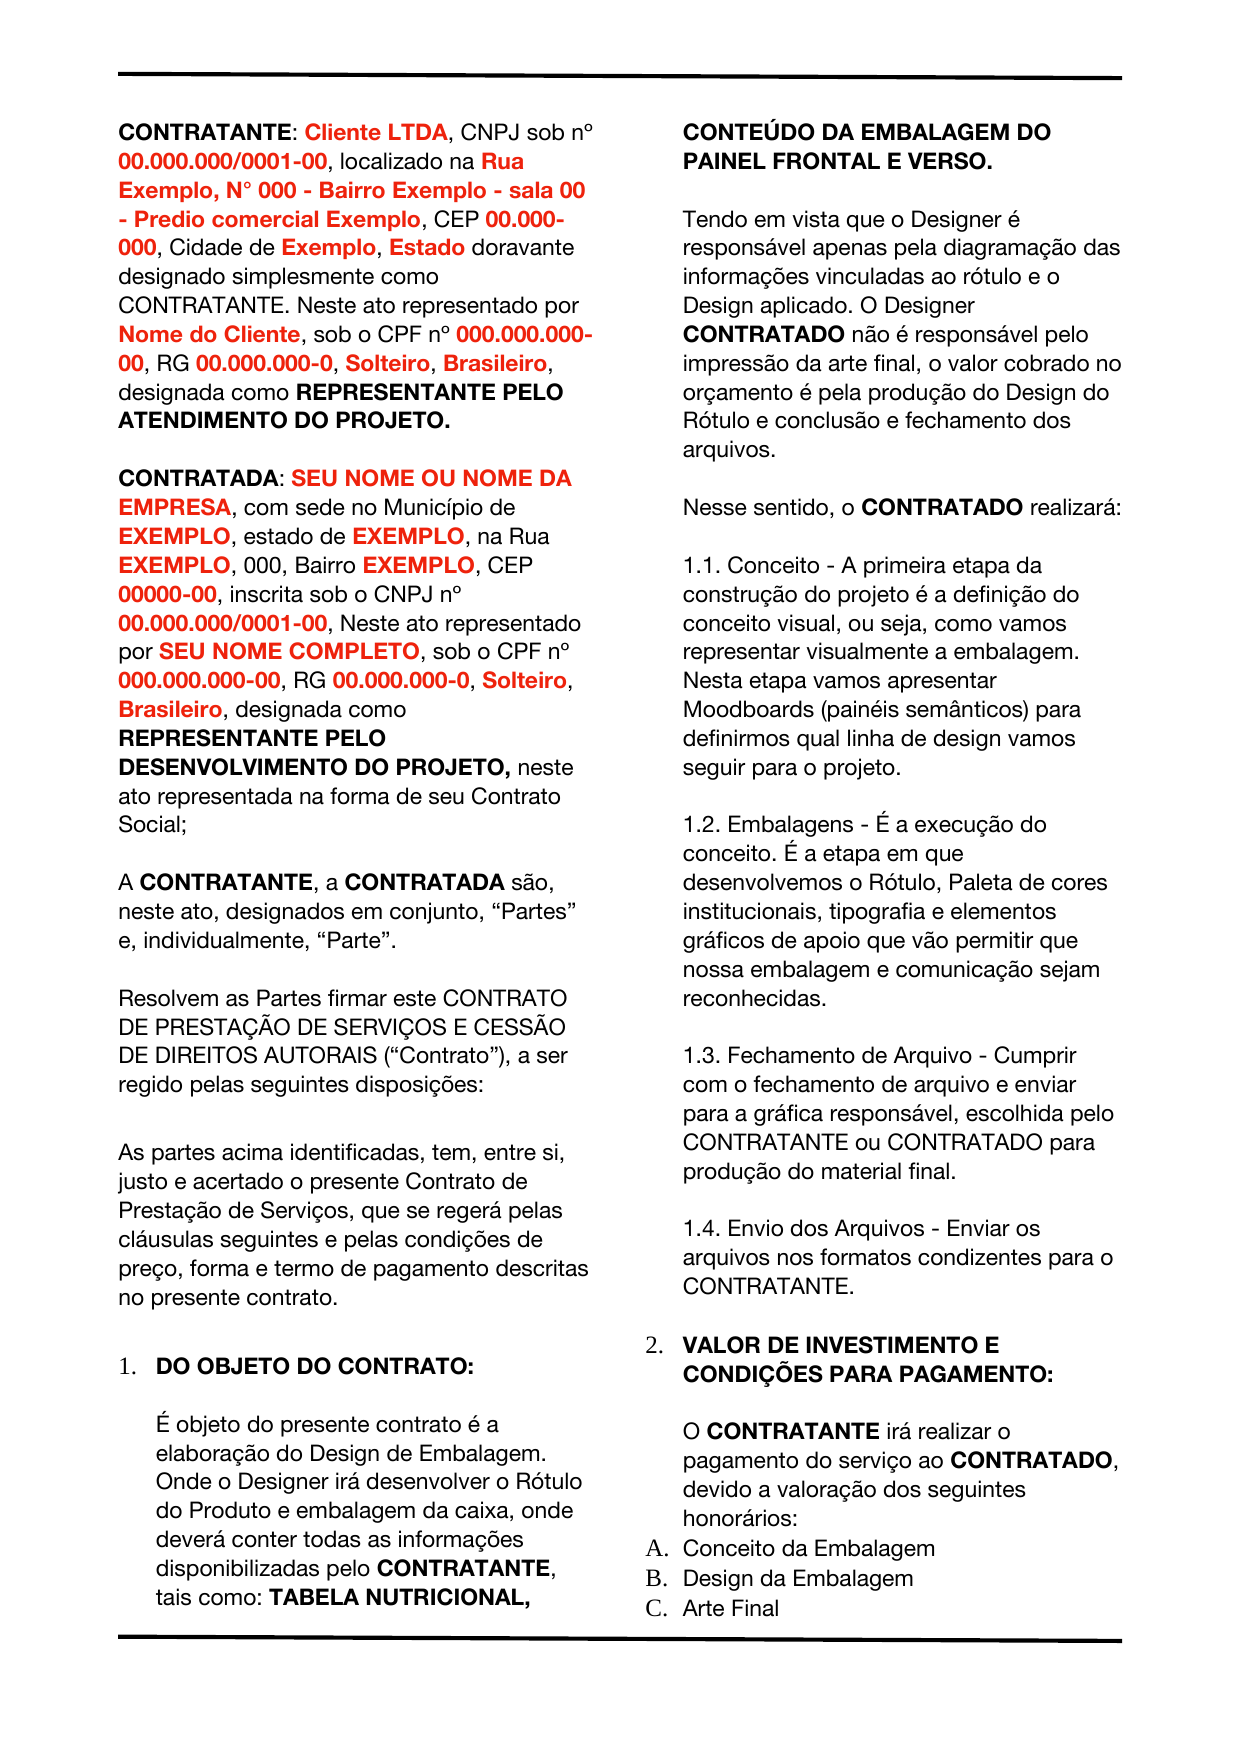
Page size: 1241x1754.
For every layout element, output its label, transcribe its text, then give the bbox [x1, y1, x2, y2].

text Resolvem as Partes firmar este CONTRATO DE PRESTAÇÃO DE SERVIÇOS E CESSÃO DE DIREITOS AUTORAIS (“Contrato”), a ser regido pelas seguintes disposições: [118, 984, 595, 1099]
text CONTRATANTE: Cliente LTDA, CNPJ sob nº 00.000.000/0001-00, localizado na Rua Exemplo, N° 000 - Bairro Exemplo - sala 00 - Predio comercial Exemplo, CEP 00.000-000, Cidade de Exemplo, Estado doravante designado simplesmente como CONTRATANTE. Neste ato representado por Nome do Cliente, sob o CPF nº 000.000.000-00, RG 00.000.000-0, Solteiro, Brasileiro, designada como REPRESENTANTE PELO ATENDIMENTO DO PROJETO. [118, 118, 595, 436]
text CONTRATADA: SEU NOME OU NOME DA EMPRESA, com sede no Município de EXEMPLO, estado de EXEMPLO, na Rua EXEMPLO, 000, Bairro EXEMPLO, CEP 00000-00, inscrita sob o CNPJ nº 00.000.000/0001-00, Neste ato representado por SEU NOME COMPLETO, sob o CPF nº 000.000.000-00, RG 00.000.000-0, Solteiro, Brasileiro, designada como REPRESENTANTE PELO DESENVOLVIMENTO DO PROJETO, neste ato representada na forma de seu Contrato Social; [118, 464, 595, 839]
list Design da Embalagem [645, 1563, 1122, 1593]
text As partes acima identificadas, tem, entre si, justo e acertado o presente Contrato de Prestação de Serviços, que se regerá pelas cláusulas seguintes e pelas condições de preço, forma e termo de pagamento descritas no presente contrato. [118, 1138, 595, 1312]
list DO OBJETO DO CONTRATO: É objeto do presente contrato é a elaboração do Design de Embalagem. Onde o Designer irá desenvolver o Rótulo do Produto e embalagem da caixa, onde deverá conter todas as informações disponibilizadas pelo CONTRATANTE, tais como: TABELA NUTRICIONAL, CONTEÚDO DA EMBALAGEM DO PAINEL FRONTAL E VERSO. Tendo em vista que o Designer é responsável apenas pela diagramação das informações vinculadas ao rótulo e o Design aplicado. O Designer CONTRATADO não é responsável pelo impressão da arte final, o valor cobrado no orçamento é pela produção do Design do Rótulo e conclusão e fechamento dos arquivos. Nesse sentido, o CONTRATADO realizará: 1.1. Conceito - A primeira etapa da construção do projeto é a definição do conceito visual, ou seja, como vamos representar visualmente a embalagem. Nesta etapa vamos apresentar Moodboards (painéis semânticos) para definirmos qual linha de design vamos seguir para o projeto. 1.2. Embalagens - É a execução do conceito. É a etapa em que desenvolvemos o Rótulo, Paleta de cores institucionais, tipografia e elementos gráficos de apoio que vão permitir que nossa embalagem e comunicação sejam reconhecidas. 1.3. Fechamento de Arquivo - Cumprir com o fechamento de arquivo e enviar para a gráfica responsável, escolhida pelo CONTRATANTE ou CONTRATADO para produção do material final. 1.4. Envio dos Arquivos - Enviar os arquivos nos formatos condizentes para o CONTRATANTE. [118, 1351, 595, 1612]
list Arte Final [645, 1593, 1122, 1623]
list Conceito da Embalagem [645, 1533, 1122, 1563]
list DO OBJETO DO CONTRATO: É objeto do presente contrato é a elaboração do Design de Embalagem. Onde o Designer irá desenvolver o Rótulo do Produto e embalagem da caixa, onde deverá conter todas as informações disponibilizadas pelo CONTRATANTE, tais como: TABELA NUTRICIONAL, CONTEÚDO DA EMBALAGEM DO PAINEL FRONTAL E VERSO. Tendo em vista que o Designer é responsável apenas pela diagramação das informações vinculadas ao rótulo e o Design aplicado. O Designer CONTRATADO não é responsável pelo impressão da arte final, o valor cobrado no orçamento é pela produção do Design do Rótulo e conclusão e fechamento dos arquivos. Nesse sentido, o CONTRATADO realizará: 1.1. Conceito - A primeira etapa da construção do projeto é a definição do conceito visual, ou seja, como vamos representar visualmente a embalagem. Nesta etapa vamos apresentar Moodboards (painéis semânticos) para definirmos qual linha de design vamos seguir para o projeto. 1.2. Embalagens - É a execução do conceito. É a etapa em que desenvolvemos o Rótulo, Paleta de cores institucionais, tipografia e elementos gráficos de apoio que vão permitir que nossa embalagem e comunicação sejam reconhecidas. 1.3. Fechamento de Arquivo - Cumprir com o fechamento de arquivo e enviar para a gráfica responsável, escolhida pelo CONTRATANTE ou CONTRATADO para produção do material final. 1.4. Envio dos Arquivos - Enviar os arquivos nos formatos condizentes para o CONTRATANTE. [645, 118, 1122, 1330]
text A CONTRATANTE, a CONTRATADA são, neste ato, designados em conjunto, “Partes” e, individualmente, “Parte”. [118, 868, 595, 955]
list VALOR DE INVESTIMENTO E CONDIÇÕES PARA PAGAMENTO: O CONTRATANTE irá realizar o pagamento do serviço ao CONTRATADO, devido a valoração dos seguintes honorários: [645, 1330, 1122, 1533]
